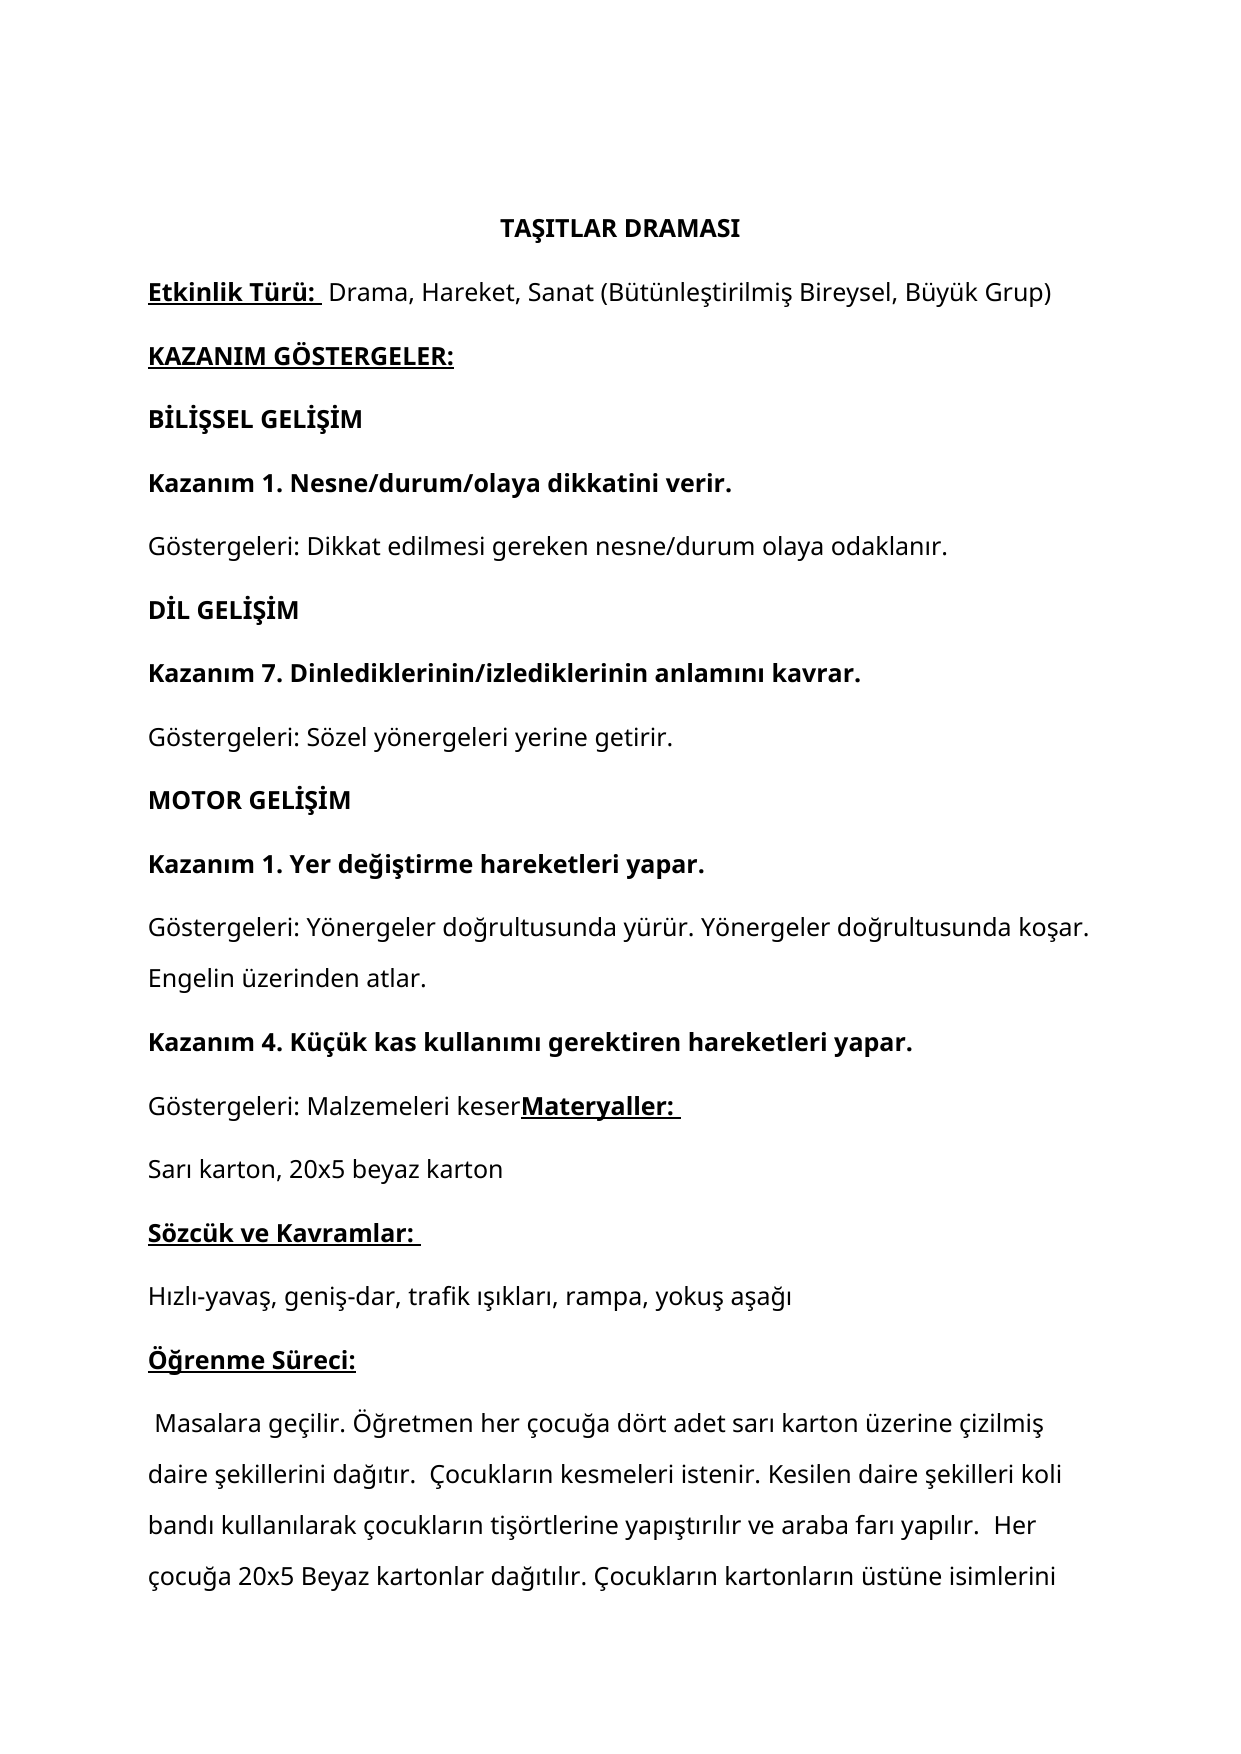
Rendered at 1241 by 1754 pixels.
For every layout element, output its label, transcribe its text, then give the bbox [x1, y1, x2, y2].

text Kazanım 1. Yer değiştirme hareketleri yapar. [148, 847, 1093, 881]
text Göstergeleri: Yönergeler doğrultusunda yürür. Yönergeler doğrultusunda koşar. Engelin üzerinden atlar. [148, 910, 1093, 995]
text Etkinlik Türü: Drama, Hareket, Sanat (Bütünleştirilmiş Bireysel, Büyük Grup) [148, 275, 1093, 309]
text Kazanım 1. Nesne/durum/olaya dikkatini verir. [148, 465, 1093, 499]
text Öğrenme Süreci: [148, 1342, 1093, 1376]
text DİL GELİŞİM [148, 592, 1093, 626]
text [148, 1406, 1093, 1593]
text Hızlı-yavaş, geniş-dar, trafik ışıkları, rampa, yokuş aşağı [148, 1279, 1093, 1313]
text Göstergeleri: Malzemeleri keserMateryaller: [148, 1088, 1093, 1122]
text MOTOR GELİŞİM [148, 783, 1093, 817]
text KAZANIM GÖSTERGELER: [148, 338, 1093, 372]
text BİLİŞSEL GELİŞİM [148, 402, 1093, 436]
text Kazanım 4. Küçük kas kullanımı gerektiren hareketleri yapar. [148, 1025, 1093, 1059]
text Sarı karton, 20x5 beyaz karton [148, 1152, 1093, 1186]
text Kazanım 7. Dinlediklerinin/izlediklerinin anlamını kavrar. [148, 656, 1093, 690]
text TAŞITLAR DRAMASI [148, 211, 1093, 245]
text Göstergeleri: Sözel yönergeleri yerine getirir. [148, 719, 1093, 753]
text Sözcük ve Kavramlar: [148, 1215, 1093, 1249]
text Göstergeleri: Dikkat edilmesi gereken nesne/durum olaya odaklanır. [148, 529, 1093, 563]
